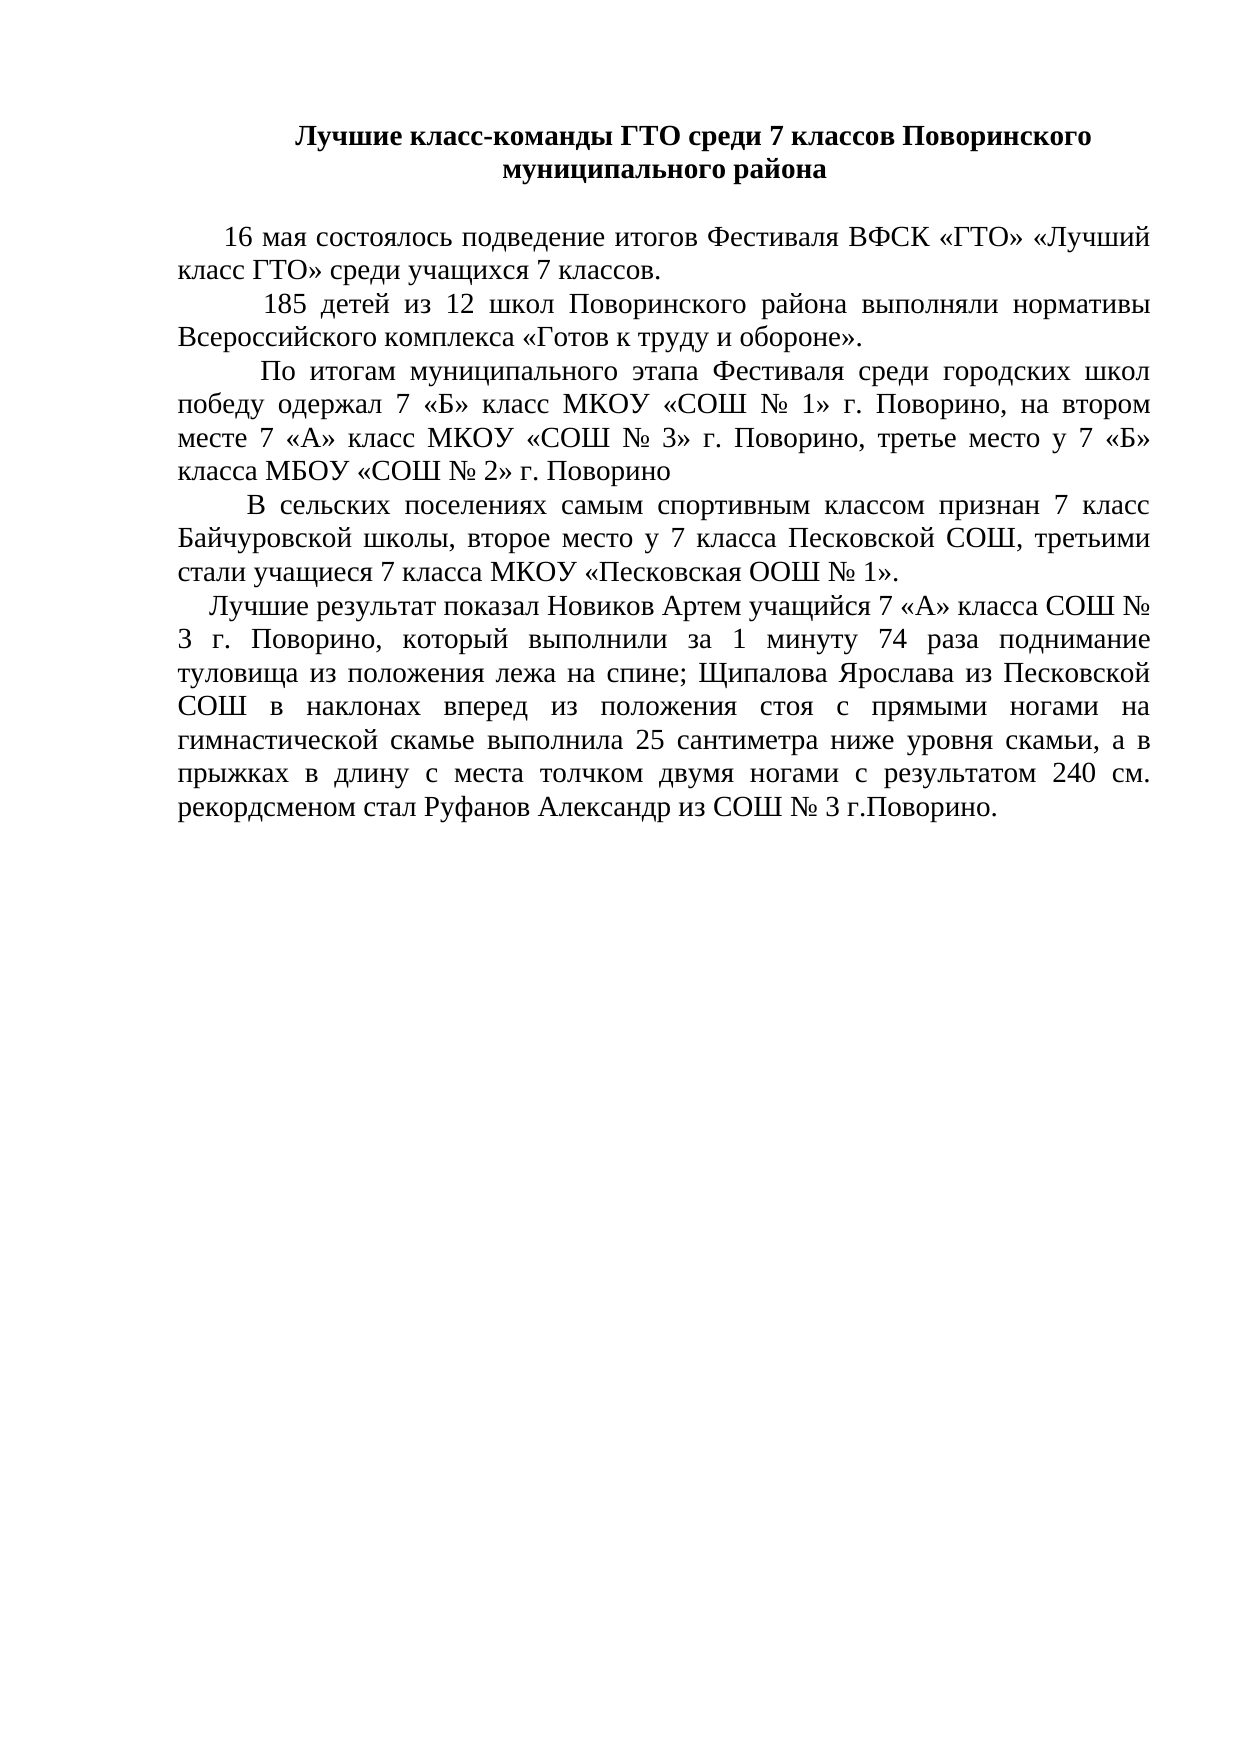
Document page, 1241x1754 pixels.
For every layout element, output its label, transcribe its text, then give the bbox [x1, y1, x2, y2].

text В сельских поселениях самым спортивным классом признан 7 класс Байчуровской школы, второе место у 7 класса Песковской СОШ, третьими стали учащиеся 7 класса МКОУ «Песковская ООШ № 1». [177, 487, 1152, 588]
text 16 мая состоялось подведение итогов Фестиваля ВФСК «ГТО» «Лучший класс ГТО» среди учащихся 7 классов. [177, 219, 1152, 286]
text Лучшие результат показал Новиков Артем учащийся 7 «А» класса СОШ № 3 г. Поворино, который выполнили за 1 минуту 74 раза поднимание туловища из положения лежа на спине; Щипалова Ярослава из Песковской СОШ в наклонах вперед из положения стоя с прямыми ногами на гимнастической скамье выполнила 25 сантиметра ниже уровня скамьи, а в прыжках в длину с места толчком двумя ногами с результатом 240 см. рекордсменом стал Руфанов Александр из СОШ № 3 г.Поворино. [177, 588, 1152, 822]
text Лучшие класс-команды ГТО среди 7 классов Поворинского муниципального района [177, 118, 1152, 185]
text 185 детей из 12 школ Поворинского района выполняли нормативы Всероссийского комплекса «Готов к труду и обороне». [177, 286, 1152, 353]
text По итогам муниципального этапа Фестиваля среди городских школ победу одержал 7 «Б» класс МКОУ «СОШ № 1» г. Поворино, на втором месте 7 «А» класс МКОУ «СОШ № 3» г. Поворино, третье место у 7 «Б» класса МБОУ «СОШ № 2» г. Поворино [177, 353, 1152, 487]
